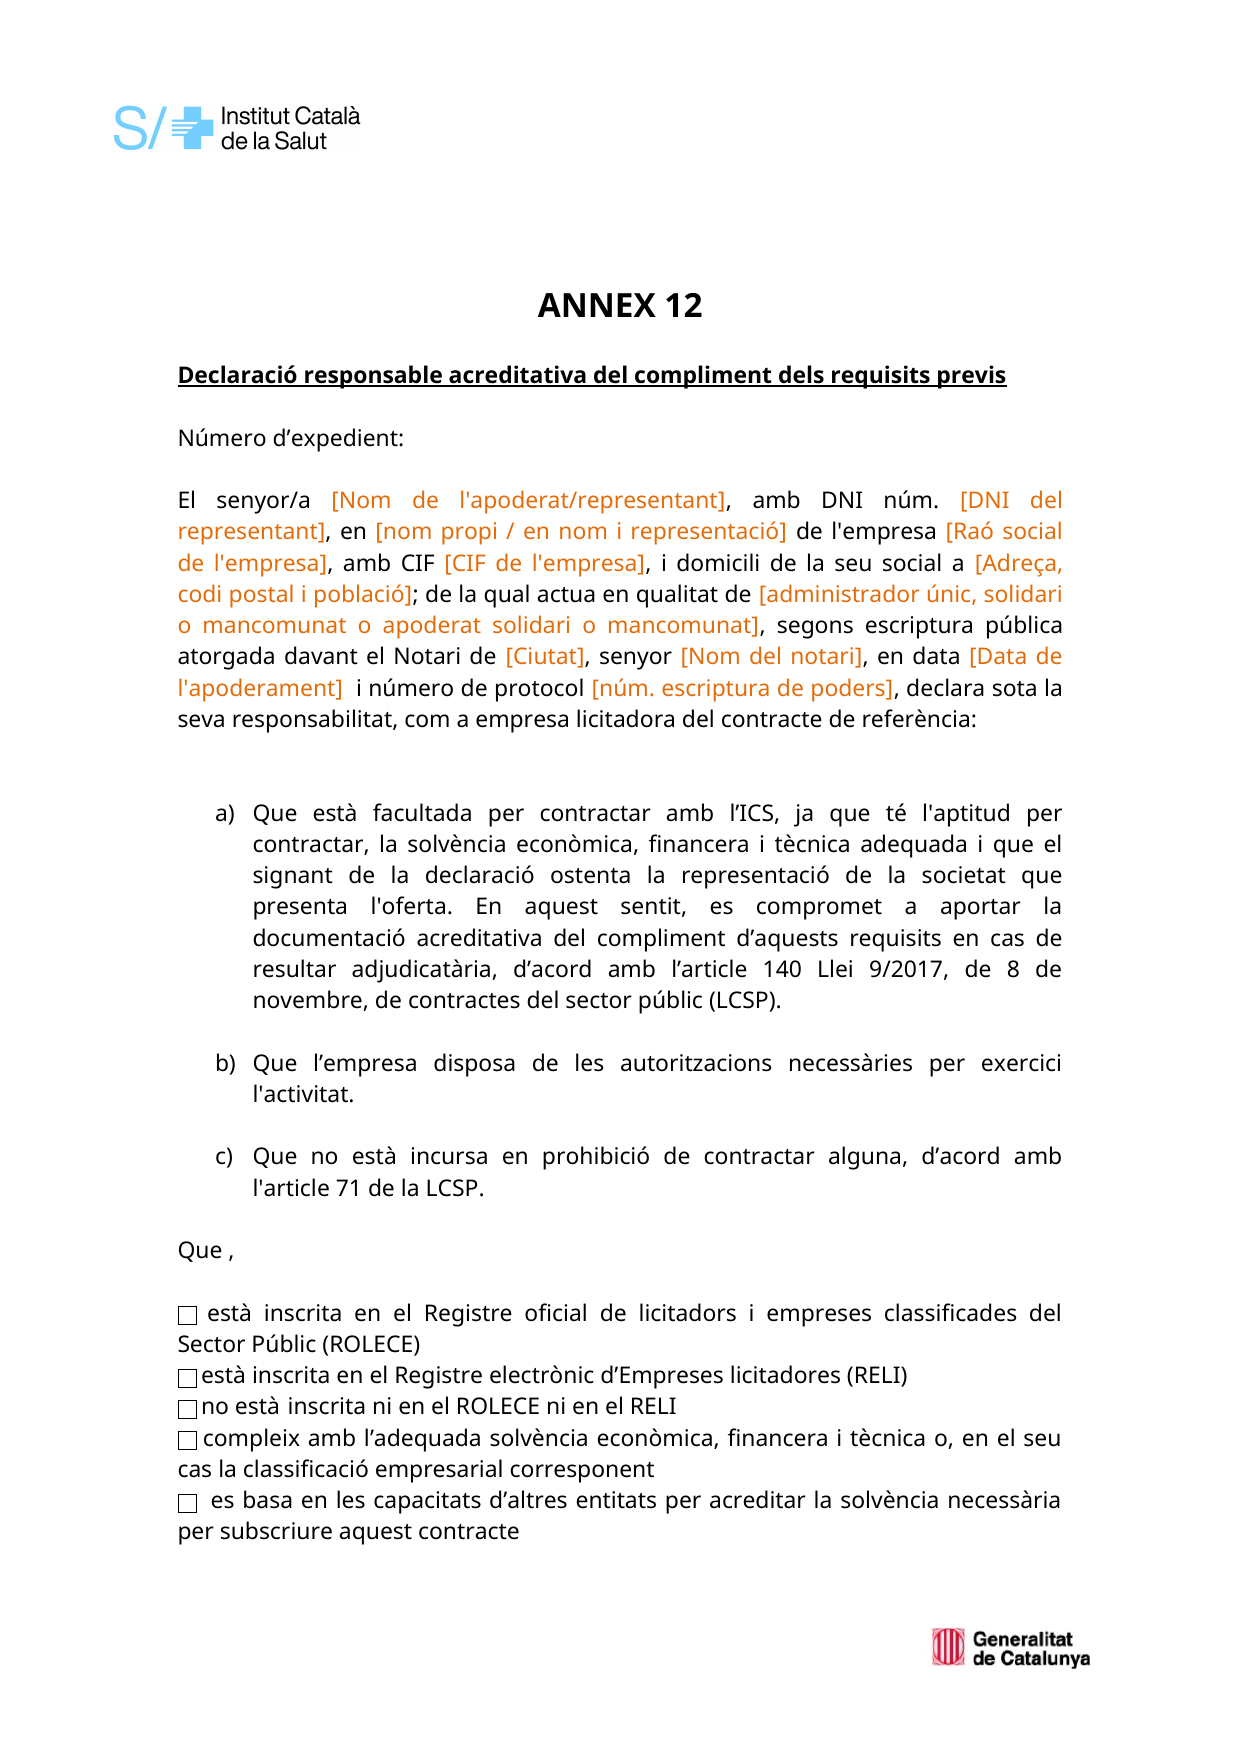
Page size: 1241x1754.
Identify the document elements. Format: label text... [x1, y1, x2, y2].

text El senyor/a [Nom de l'apoderat/representant], amb DNI núm. [DNI del representant], en [nom propi / en nom i representació] de l'empresa [Raó social de l'empresa], amb CIF [CIF de l'empresa], i domicili de la seu social a [Adreça, codi postal i població]; de la qual actua en qualitat de [administrador únic, solidari o mancomunat o apoderat solidari o mancomunat], segons escriptura pública atorgada davant el Notari de [Ciutat], senyor [Nom del notari], en data [Data de l'apoderament] i número de protocol [núm. escriptura de poders], declara sota la seva responsabilitat, com a empresa licitadora del contracte de referència: [177, 484, 1063, 734]
text Número d’expedient: [177, 421, 1063, 453]
list Que està facultada per contractar amb l’ICS, ja que té l'aptitud per contractar, la solvència econòmica, financera i tècnica adequada i que el signant de la declaració ostenta la representació de la societat que presenta l'oferta. En aquest sentit, es compromet a aportar la documentació acreditativa del compliment d’aquests requisits en cas de resultar adjudicatària, d’acord amb l’article 140 Llei 9/2017, de 8 de novembre, de contractes del sector públic (LCSP). [215, 796, 1063, 1015]
text es basa en les capacitats d’altres entitats per acreditar la solvència necessària per subscriure aquest contracte [177, 1484, 1063, 1546]
text compleix amb l’adequada solvència econòmica, financera i tècnica o, en el seu cas la classificació empresarial corresponent [177, 1421, 1063, 1484]
picture [112, 103, 363, 154]
text ANNEX 12 [177, 282, 1063, 328]
text està inscrita en el Registre electrònic d’Empreses licitadores (RELI) [177, 1359, 1063, 1390]
text està inscrita en el Registre oficial de licitadors i empreses classificades del Sector Públic (ROLECE) [177, 1296, 1063, 1359]
text Que , [177, 1234, 1063, 1265]
list Que l’empresa disposa de les autoritzacions necessàries per exercici l'activitat. [215, 1046, 1063, 1109]
picture [893, 1621, 1129, 1674]
list Que no està incursa en prohibició de contractar alguna, d’acord amb l'article 71 de la LCSP. [215, 1140, 1063, 1203]
text Declaració responsable acreditativa del compliment dels requisits previs [177, 359, 1063, 390]
text no està inscrita ni en el ROLECE ni en el RELI [177, 1390, 1063, 1421]
